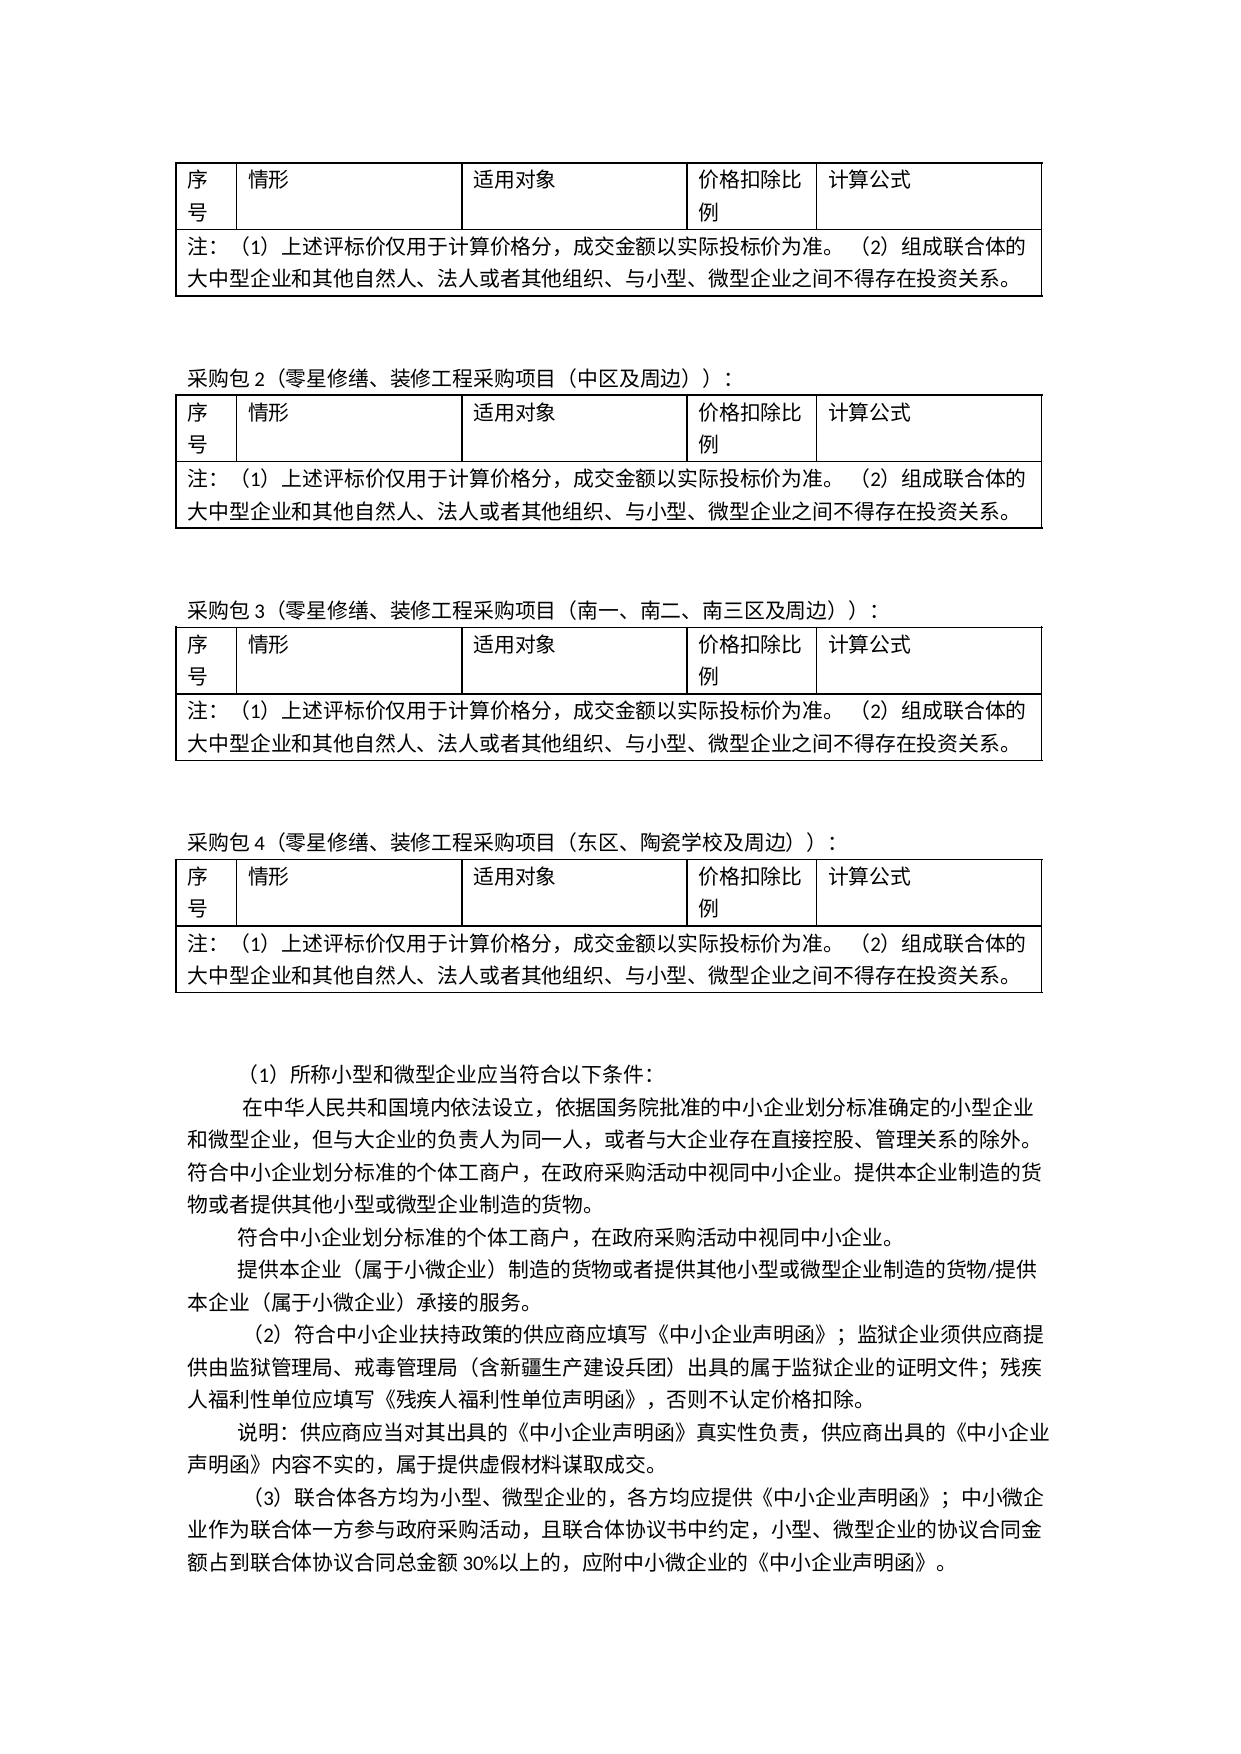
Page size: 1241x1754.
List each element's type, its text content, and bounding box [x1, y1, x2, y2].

text 提供本企业（属于小微企业）制造的货物或者提供其他小型或微型企业制造的货物/提供本企业（属于小微企业）承接的服务。 [187, 1253, 1053, 1318]
text 采购包3（零星修缮、装修工程采购项目（南一、南二、南三区及周边））： [187, 594, 1053, 626]
table_header 情形 [237, 860, 461, 925]
text 采购包4（零星修缮、装修工程采购项目（东区、陶瓷学校及周边））： [187, 826, 1053, 858]
table_header 适用对象 [463, 396, 686, 461]
table_header 价格扣除比例 [688, 628, 816, 693]
table_header 序号 [177, 860, 236, 925]
table_header 序号 [177, 396, 236, 461]
text （2）符合中小企业扶持政策的供应商应填写《中小企业声明函》；监狱企业须供应商提供由监狱管理局、戒毒管理局（含新疆生产建设兵团）出具的属于监狱企业的证明文件；残疾人福利性单位应填写《残疾人福利性单位声明函》，否则不认定价格扣除。 [187, 1318, 1053, 1416]
table_cell 注：（1）上述评标价仅用于计算价格分，成交金额以实际投标价为准。 （2）组成联合体的大中型企业和其他自然人、法人或者其他组织、与小型、微型企业之间不得存在投资关系。 [177, 230, 1041, 295]
table_header 适用对象 [463, 164, 686, 228]
table_cell 注：（1）上述评标价仅用于计算价格分，成交金额以实际投标价为准。 （2）组成联合体的大中型企业和其他自然人、法人或者其他组织、与小型、微型企业之间不得存在投资关系。 [177, 462, 1041, 527]
table_cell 注：（1）上述评标价仅用于计算价格分，成交金额以实际投标价为准。 （2）组成联合体的大中型企业和其他自然人、法人或者其他组织、与小型、微型企业之间不得存在投资关系。 [177, 927, 1041, 992]
table_header 价格扣除比例 [688, 164, 816, 228]
table_header 适用对象 [463, 628, 686, 693]
text （1）所称小型和微型企业应当符合以下条件： [187, 1058, 1053, 1091]
table_header 适用对象 [463, 860, 686, 925]
text 采购包2（零星修缮、装修工程采购项目（中区及周边））： [187, 362, 1053, 394]
text 符合中小企业划分标准的个体工商户，在政府采购活动中视同中小企业。 [187, 1221, 1053, 1253]
table_header 情形 [237, 396, 461, 461]
text 说明：供应商应当对其出具的《中小企业声明函》真实性负责，供应商出具的《中小企业声明函》内容不实的，属于提供虚假材料谋取成交。 [187, 1416, 1053, 1481]
table_header 计算公式 [817, 628, 1041, 693]
table_header 价格扣除比例 [688, 396, 816, 461]
table_header 计算公式 [817, 164, 1041, 228]
table_header 计算公式 [817, 860, 1041, 925]
text 在中华人民共和国境内依法设立，依据国务院批准的中小企业划分标准确定的小型企业和微型企业，但与大企业的负责人为同一人，或者与大企业存在直接控股、管理关系的除外。符合中小企业划分标准的个体工商户，在政府采购活动中视同中小企业。提供本企业制造的货物或者提供其他小型或微型企业制造的货物。 [187, 1091, 1053, 1221]
table_cell 注：（1）上述评标价仅用于计算价格分，成交金额以实际投标价为准。 （2）组成联合体的大中型企业和其他自然人、法人或者其他组织、与小型、微型企业之间不得存在投资关系。 [177, 695, 1041, 759]
table_header 价格扣除比例 [688, 860, 816, 925]
table_header 计算公式 [817, 396, 1041, 461]
table_header 序号 [177, 628, 236, 693]
text （3）联合体各方均为小型、微型企业的，各方均应提供《中小企业声明函》；中小微企业作为联合体一方参与政府采购活动，且联合体协议书中约定，小型、微型企业的协议合同金额占到联合体协议合同总金额30%以上的，应附中小微企业的《中小企业声明函》。 [187, 1481, 1053, 1578]
table_header 情形 [237, 628, 461, 693]
table_header 情形 [237, 164, 461, 228]
table_header 序号 [177, 164, 236, 228]
